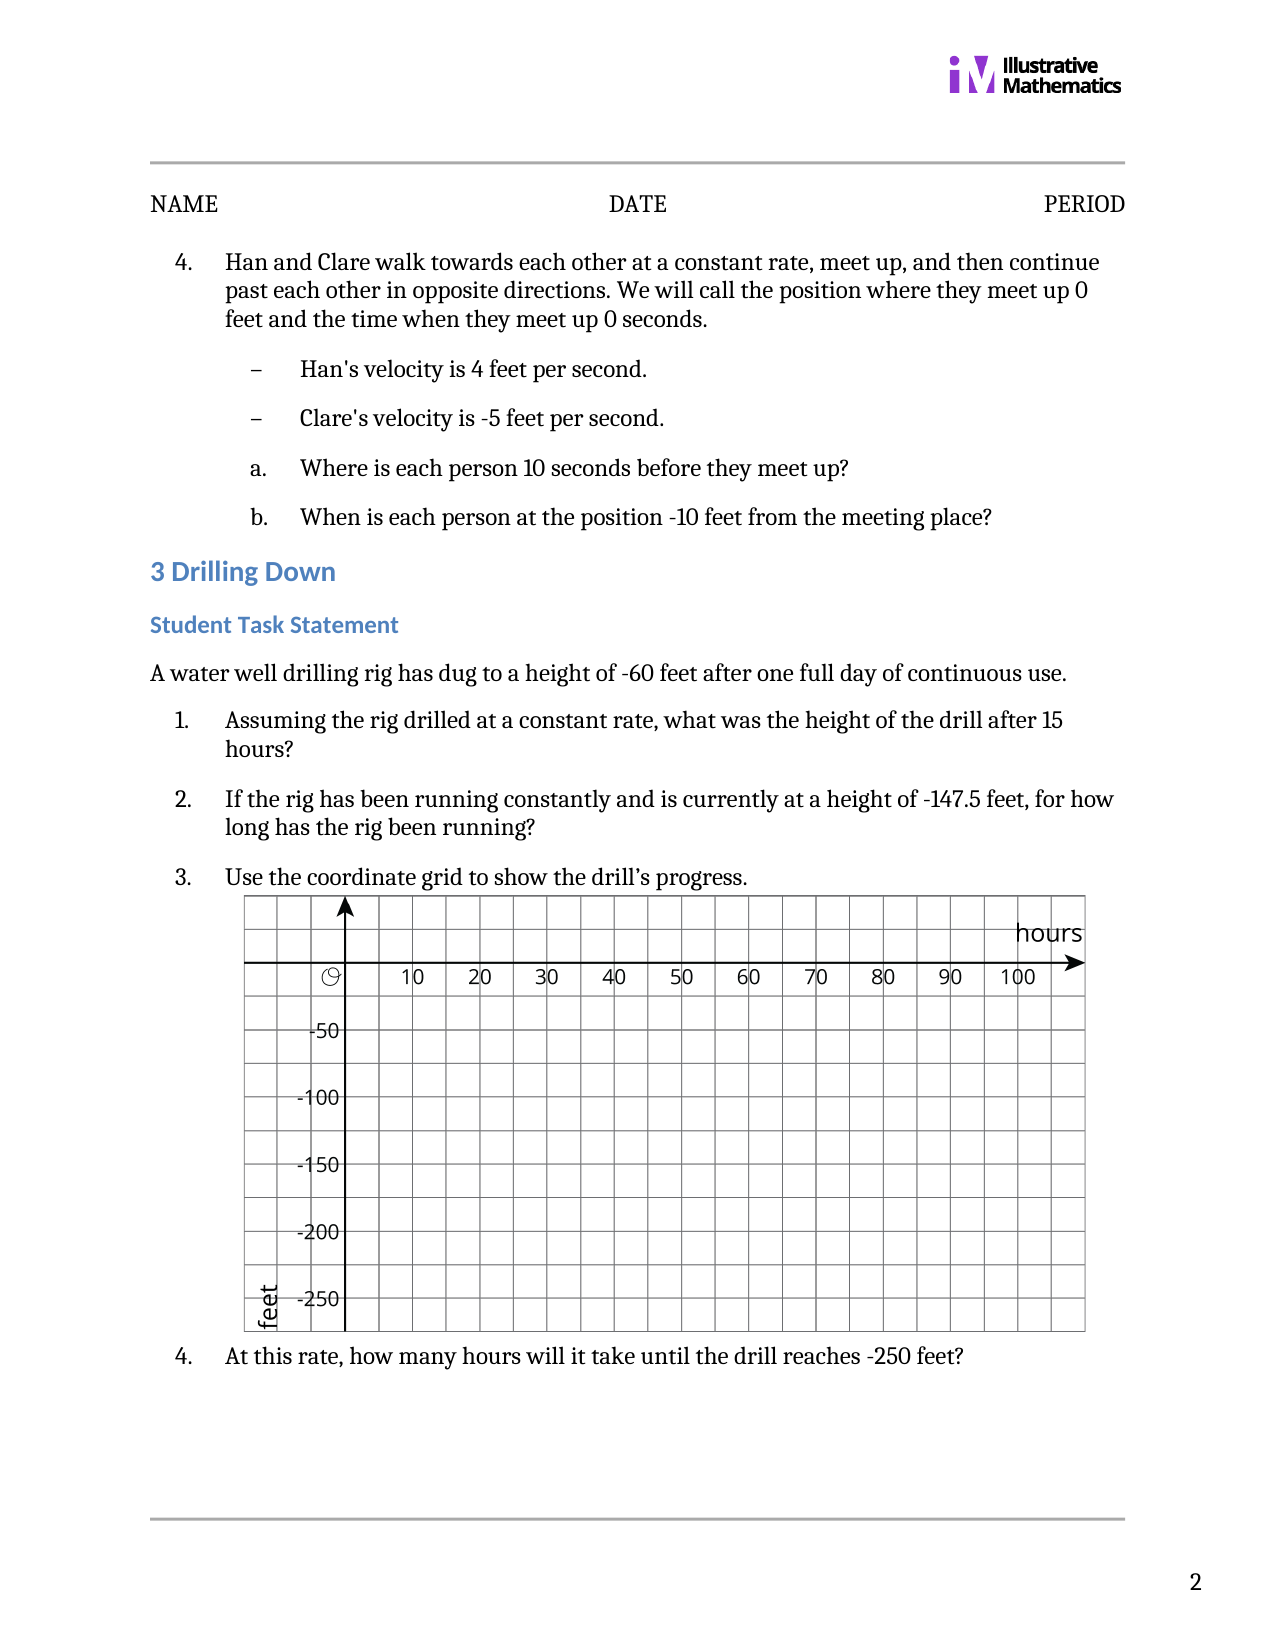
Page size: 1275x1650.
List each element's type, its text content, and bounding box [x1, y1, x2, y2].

list Clare's velocity is -5 feet per second. [250, 404, 1125, 433]
picture [949, 55, 1121, 93]
list Where is each person 10 seconds before they meet up? [250, 454, 1125, 482]
list Han's velocity is 4 feet per second. [250, 354, 1125, 383]
subtitle 3 Drilling Down [150, 553, 1125, 588]
list Assuming the rig drilled at a constant rate, what was the height of the drill after 15 hours? [175, 706, 1125, 764]
list If the rig has been running constantly and is currently at a height of -147.5 feet, for how long has the rig been running? [175, 784, 1125, 842]
list Han and Clare walk towards each other at a constant rate, meet up, and then continue past each other in opposite directions. We will call the position where they meet up 0 feet and the time when they meet up 0 seconds. [175, 247, 1125, 334]
picture [243, 895, 1086, 1332]
list At this rate, how many hours will it take until the drill reaches -250 feet? [175, 1342, 1125, 1371]
subtitle Student Task Statement [150, 609, 1125, 640]
text A water well drilling rig has dug to a height of -60 feet after one full day of continuous use. [150, 659, 1125, 687]
list When is each person at the position -10 feet from the meeting place? [250, 503, 1125, 532]
list Use the coordinate grid to show the drill’s progress. [175, 863, 1125, 892]
